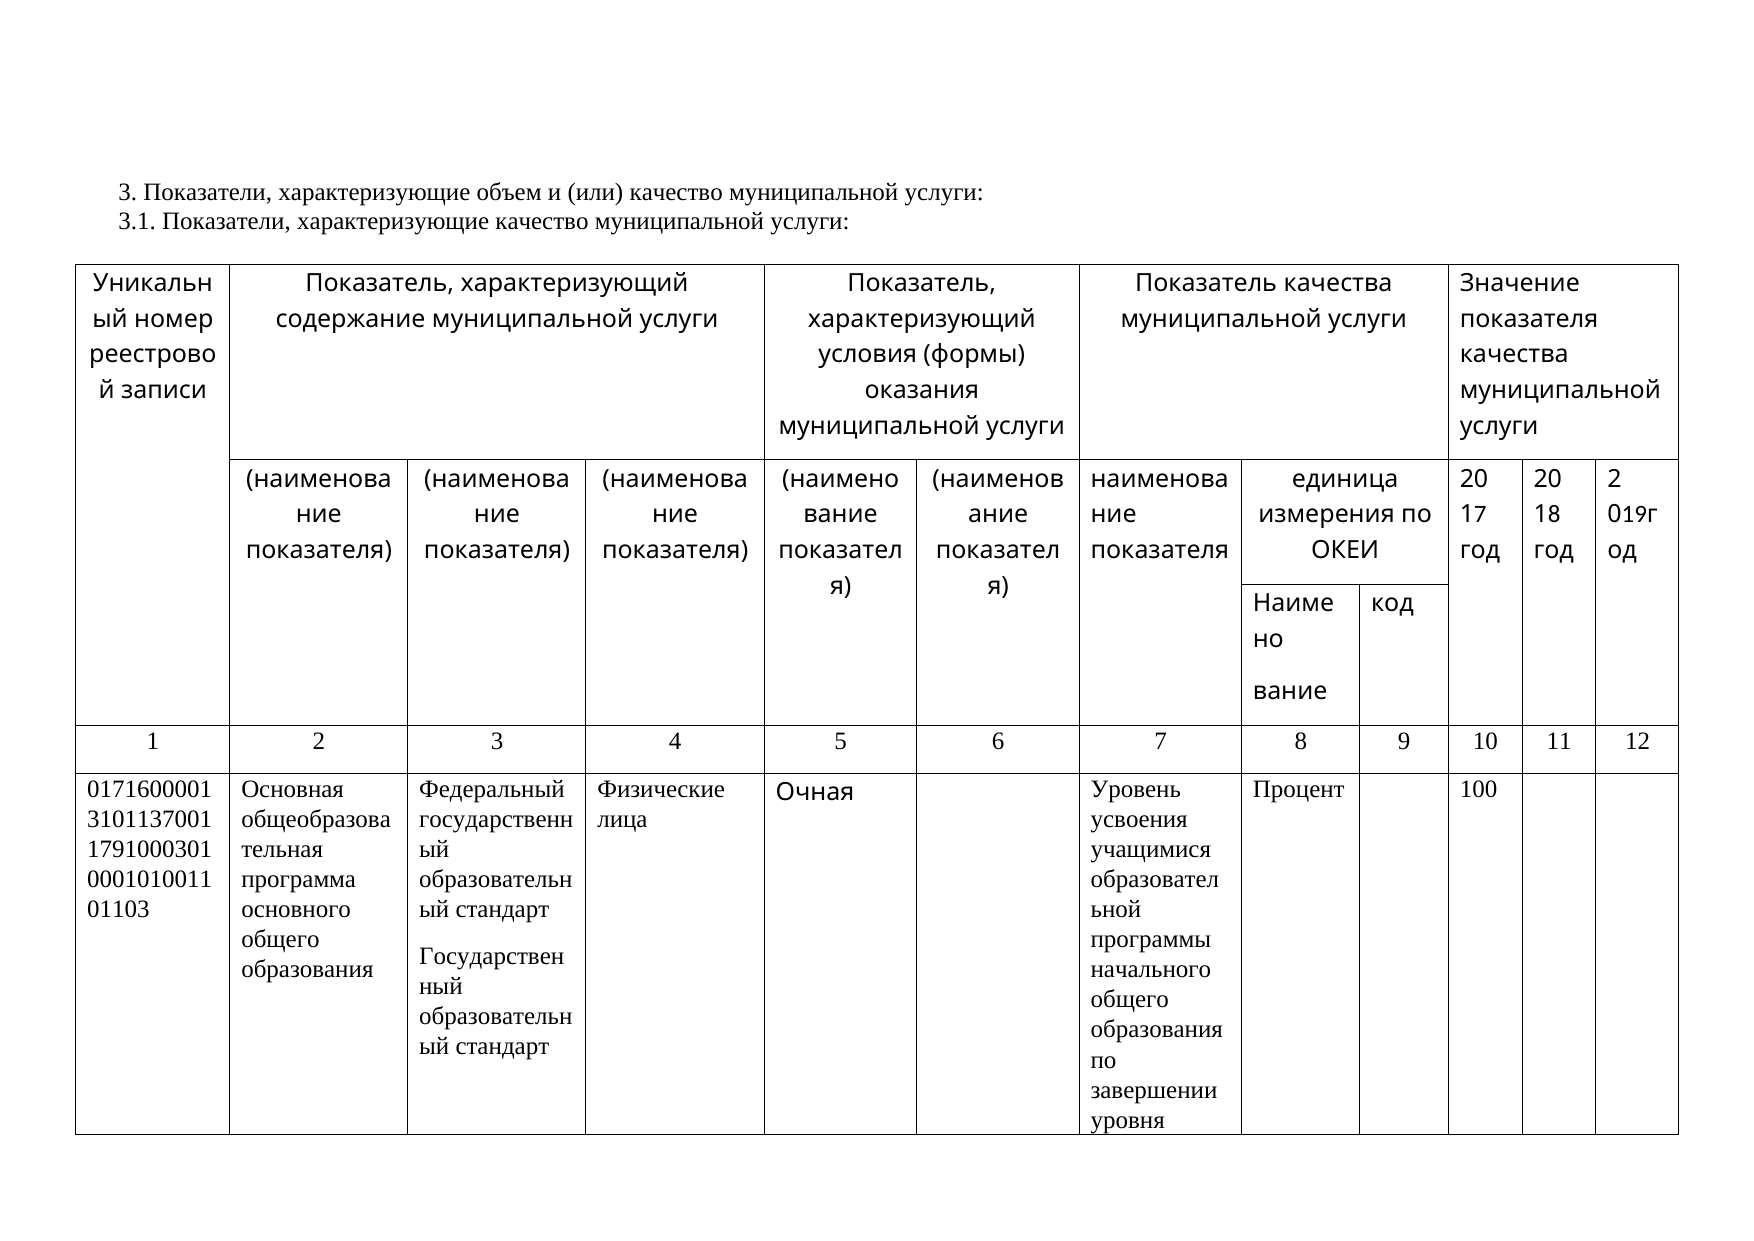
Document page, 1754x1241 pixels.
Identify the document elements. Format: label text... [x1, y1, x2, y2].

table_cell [230, 774, 407, 1134]
text 3.1. Показатели, характеризующие качество муниципальной услуги: [118, 206, 1636, 235]
table_cell 10 [1449, 726, 1522, 773]
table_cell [1080, 774, 1241, 1134]
table_cell 6 [917, 726, 1079, 773]
table_cell 1 [76, 726, 229, 773]
table_cell [1360, 774, 1448, 1134]
table_cell [1596, 774, 1678, 1134]
table_cell единица измерения по ОКЕИ [1242, 460, 1448, 584]
table_cell 4 [586, 726, 764, 773]
table_cell код [1360, 585, 1448, 725]
table_cell [917, 774, 1079, 1134]
table_cell 11 [1523, 726, 1595, 773]
table_cell 12 [1596, 726, 1678, 773]
table_cell 7 [1080, 726, 1241, 773]
table_header Показатель качества муниципальной услуги [1080, 265, 1448, 459]
table_cell 2018 год [1523, 460, 1595, 725]
table_cell (наименование показателя) [765, 460, 916, 725]
table_cell 2019год [1596, 460, 1678, 725]
table_cell наименование показателя [1080, 460, 1241, 725]
table_cell 100 [1449, 774, 1522, 1134]
table_cell [1523, 774, 1595, 1134]
text 3. Показатели, характеризующие объем и (или) качество муниципальной услуги: [118, 177, 1636, 206]
table_cell 2017 год [1449, 460, 1522, 725]
table_cell (наименование показателя) [408, 460, 585, 725]
table_cell 9 [1360, 726, 1448, 773]
table_header Показатель, характеризующий содержание муниципальной услуги [230, 265, 764, 459]
table_cell (наименование показателя) [586, 460, 764, 725]
table_cell 5 [765, 726, 916, 773]
table_header Значение показателя качества муниципальной услуги [1449, 265, 1678, 459]
table_cell (наименование показателя) [230, 460, 407, 725]
table_header Уникальный номер реестровой записи [76, 265, 229, 725]
table_cell (наименование показателя) [917, 460, 1079, 725]
table_cell 2 [230, 726, 407, 773]
table_header Показатель, характеризующий условия (формы) оказания муниципальной услуги [765, 265, 1079, 459]
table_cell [408, 774, 585, 1134]
table_cell 3 [408, 726, 585, 773]
table_cell Процент [1242, 774, 1359, 1134]
table_cell 8 [1242, 726, 1359, 773]
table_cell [76, 774, 229, 1134]
table_cell Наимено вание [1242, 585, 1359, 725]
table_cell Очная [765, 774, 916, 1134]
table_cell Физические лица [586, 774, 764, 1134]
